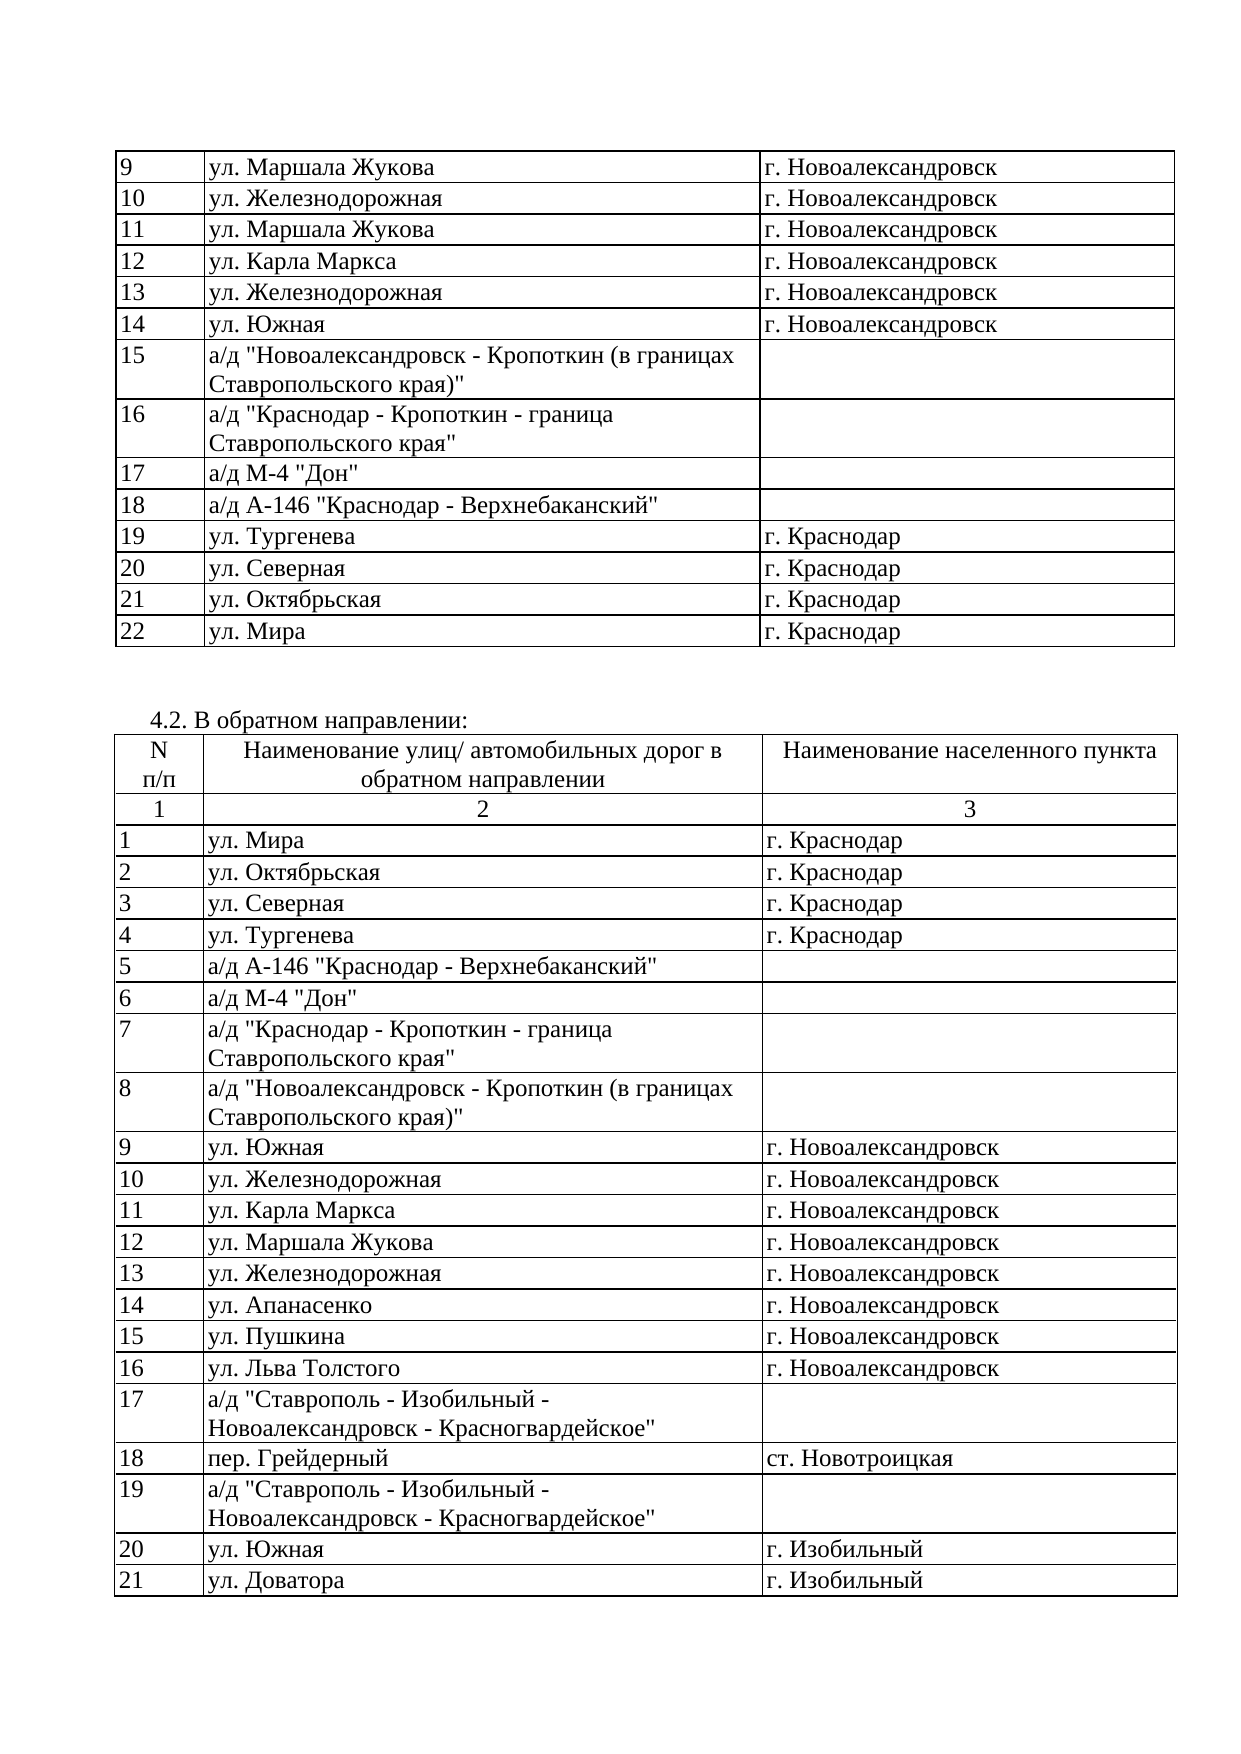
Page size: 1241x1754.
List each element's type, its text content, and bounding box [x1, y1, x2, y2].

table_cell а/д "Новоалександровск - Кропоткин (в границах Ставропольского края)" [205, 340, 759, 398]
table_cell 21 [115, 1565, 203, 1595]
table_cell ст. Новотроицкая [763, 1442, 1177, 1473]
table_cell 9 [117, 152, 204, 181]
table_cell ул. Маршала Жукова [205, 215, 759, 244]
table_header N п/п [115, 735, 203, 792]
table_cell ул. Северная [204, 888, 762, 918]
table_cell ул. Южная [204, 1534, 762, 1563]
table_cell 1 [115, 825, 203, 855]
table_cell г. Новоалександровск [761, 309, 1174, 339]
table_cell ул. Мира [204, 826, 762, 855]
table_cell а/д "Краснодар - Кропоткин - граница Ставропольского края" [204, 1014, 762, 1072]
table_cell а/д "Ставрополь - Изобильный - Новоалександровск - Красногвардейское" [204, 1384, 762, 1442]
table_cell 22 [117, 616, 204, 646]
table_cell г. Новоалександровск [763, 1351, 1177, 1382]
table_cell а/д "Ставрополь - Изобильный - Новоалександровск - Красногвардейское" [204, 1475, 762, 1532]
table_cell 14 [115, 1289, 203, 1319]
table_cell 19 [115, 1474, 203, 1532]
table_cell а/д А-146 "Краснодар - Верхнебаканский" [205, 490, 759, 520]
table_cell [763, 1072, 1177, 1131]
table_cell а/д "Краснодар - Кропоткин - граница Ставропольского края" [205, 400, 759, 457]
table_cell ул. Железнодорожная [205, 277, 759, 307]
table_cell 16 [115, 1352, 203, 1382]
table_header Наименование улиц/ автомобильных дорог в обратном направлении [204, 735, 762, 792]
table_cell г. Краснодар [761, 521, 1174, 551]
table_cell ул. Тургенева [205, 521, 759, 551]
table_cell 1 [115, 794, 203, 824]
table_cell [761, 340, 1174, 398]
table_cell ул. Тургенева [204, 920, 762, 950]
table_cell ул. Южная [204, 1132, 762, 1162]
table_cell г. Краснодар [761, 553, 1174, 583]
table_cell [763, 1383, 1177, 1442]
table_cell г. Новоалександровск [761, 246, 1174, 276]
table_cell ул. Октябрьская [205, 584, 759, 614]
table_cell [763, 1013, 1177, 1072]
table_cell 11 [115, 1195, 203, 1225]
text 4.2. В обратном направлении: [150, 705, 1090, 733]
table_cell г. Краснодар [763, 824, 1177, 855]
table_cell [761, 152, 1174, 181]
table_cell 13 [117, 277, 204, 307]
table_cell г. Новоалександровск [763, 1225, 1177, 1257]
table_cell 12 [117, 246, 204, 276]
table_cell ул. Северная [205, 553, 759, 583]
table_cell [761, 400, 1174, 457]
table_cell 16 [117, 400, 204, 457]
table_cell 11 [117, 215, 204, 244]
table_cell г. Новоалександровск [763, 1194, 1177, 1225]
table_cell 10 [117, 183, 204, 213]
table_cell г. Новоалександровск [761, 277, 1174, 307]
table_cell г. Изобильный [763, 1532, 1177, 1563]
table_cell 14 [117, 309, 204, 339]
table_cell 20 [115, 1533, 203, 1563]
table_cell 6 [115, 982, 203, 1013]
table_header Наименование населенного пункта [763, 735, 1177, 792]
table_cell [761, 490, 1174, 520]
table_cell ул. Карла Маркса [204, 1195, 762, 1225]
table_cell ул. Апанасенко [204, 1290, 762, 1319]
table_cell г. Новоалександровск [763, 1288, 1177, 1319]
table_cell г. Новоалександровск [763, 1131, 1177, 1162]
table_cell г. Краснодар [763, 855, 1177, 887]
table_cell г. Новоалександровск [761, 215, 1174, 244]
table_cell 18 [115, 1443, 203, 1473]
table_cell ул. Доватора [204, 1565, 762, 1595]
table_cell 4 [115, 919, 203, 950]
table_cell 20 [117, 553, 204, 583]
table_cell 2 [115, 856, 203, 887]
table_cell 9 [115, 1132, 203, 1162]
table_cell [763, 950, 1177, 981]
table_cell 12 [115, 1226, 203, 1257]
table_cell г. Краснодар [763, 887, 1177, 918]
table_cell г. Новоалександровск [763, 1257, 1177, 1288]
table_cell ул. Маршала Жукова [205, 152, 759, 181]
table_cell 19 [117, 521, 204, 551]
table_cell ул. Льва Толстого [204, 1353, 762, 1382]
table_cell г. Краснодар [761, 616, 1174, 646]
table_cell [763, 1473, 1177, 1532]
table_cell пер. Грейдерный [204, 1443, 762, 1473]
table_cell г. Краснодар [763, 918, 1177, 950]
table_cell г. Изобильный [763, 1564, 1177, 1595]
table_cell ул. Железнодорожная [204, 1258, 762, 1288]
table_cell [763, 981, 1177, 1013]
table_cell 15 [115, 1321, 203, 1351]
table_cell 10 [115, 1163, 203, 1194]
table_cell ул. Мира [205, 616, 759, 646]
table_cell 5 [115, 951, 203, 981]
table_cell [761, 458, 1174, 488]
table_cell 17 [115, 1384, 203, 1442]
table_cell а/д М-4 "Дон" [204, 983, 762, 1013]
table_cell ул. Пушкина [204, 1321, 762, 1351]
table_cell ул. Южная [205, 309, 759, 339]
table_cell 15 [117, 340, 204, 398]
table_cell г. Новоалександровск [763, 1320, 1177, 1351]
table_cell г. Новоалександровск [761, 183, 1174, 213]
table_cell ул. Железнодорожная [205, 183, 759, 213]
table_cell 3 [115, 888, 203, 918]
table_cell 21 [117, 584, 204, 614]
table_cell 17 [117, 458, 204, 488]
table_cell а/д М-4 "Дон" [205, 458, 759, 488]
table_cell ул. Карла Маркса [205, 246, 759, 276]
table_cell г. Новоалександровск [763, 1162, 1177, 1194]
table_cell а/д "Новоалександровск - Кропоткин (в границах Ставропольского края)" [204, 1073, 762, 1131]
table_cell 3 [763, 793, 1177, 824]
table_cell а/д А-146 "Краснодар - Верхнебаканский" [204, 951, 762, 981]
table_cell 2 [204, 794, 762, 824]
table_cell 7 [115, 1014, 203, 1072]
table_cell ул. Октябрьская [204, 857, 762, 887]
table_cell ул. Железнодорожная [204, 1164, 762, 1194]
table_cell 18 [117, 490, 204, 520]
table_cell 8 [115, 1073, 203, 1131]
table_cell 13 [115, 1258, 203, 1288]
table_cell ул. Маршала Жукова [204, 1227, 762, 1257]
table_cell г. Краснодар [761, 584, 1174, 614]
